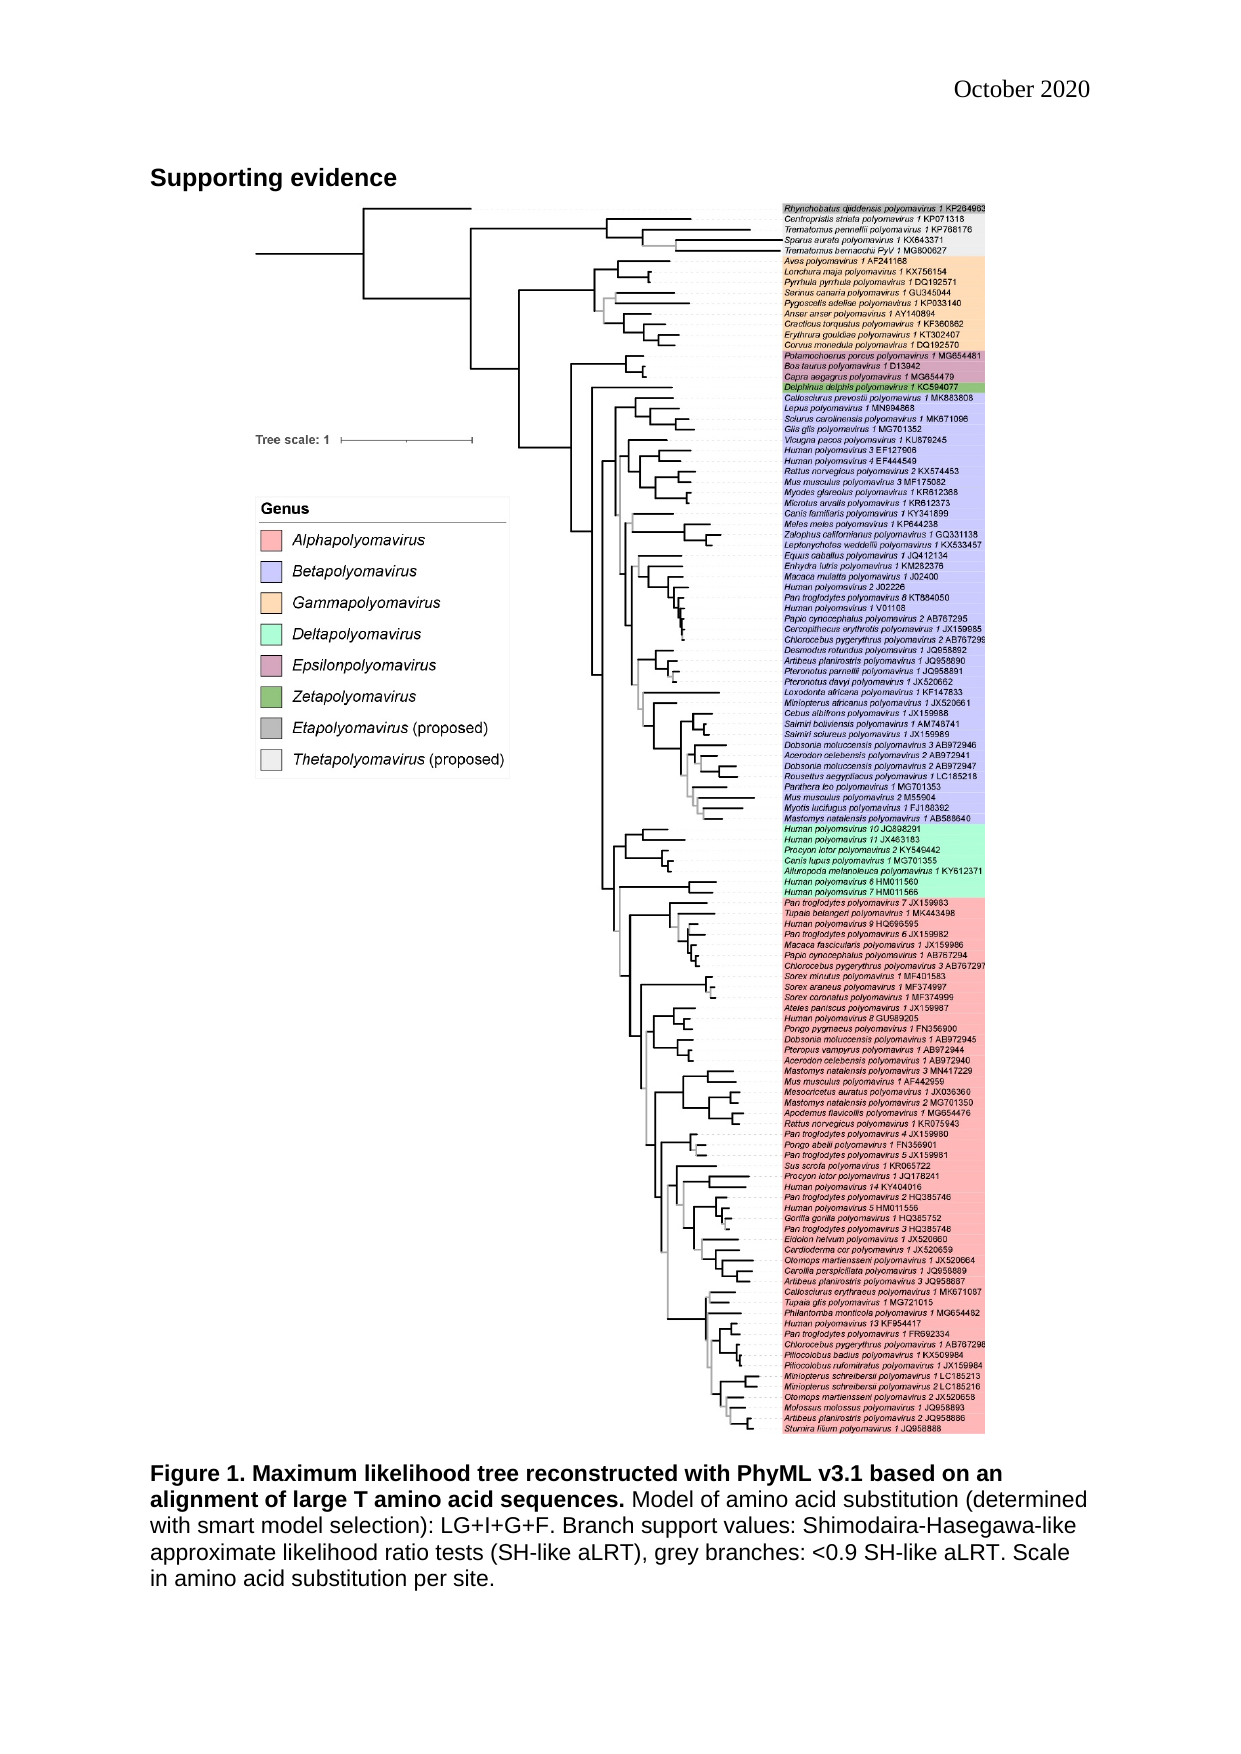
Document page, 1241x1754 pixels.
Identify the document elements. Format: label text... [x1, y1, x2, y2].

picture [255, 203, 985, 1434]
text Supporting evidence [150, 162, 1090, 191]
text Figure 1. Maximum likelihood tree reconstructed with PhyML v3.1 based on an alignment of large T amino acid sequences. Model of amino acid substitution (determined with smart model selection): LG+I+G+F. Branch support values: Shimodaira-Hasegawa-like approximate likelihood ratio tests (SH-like aLRT), grey branches: <0.9 SH-like aLRT. Scale in amino acid substitution per site. [150, 1459, 1090, 1591]
